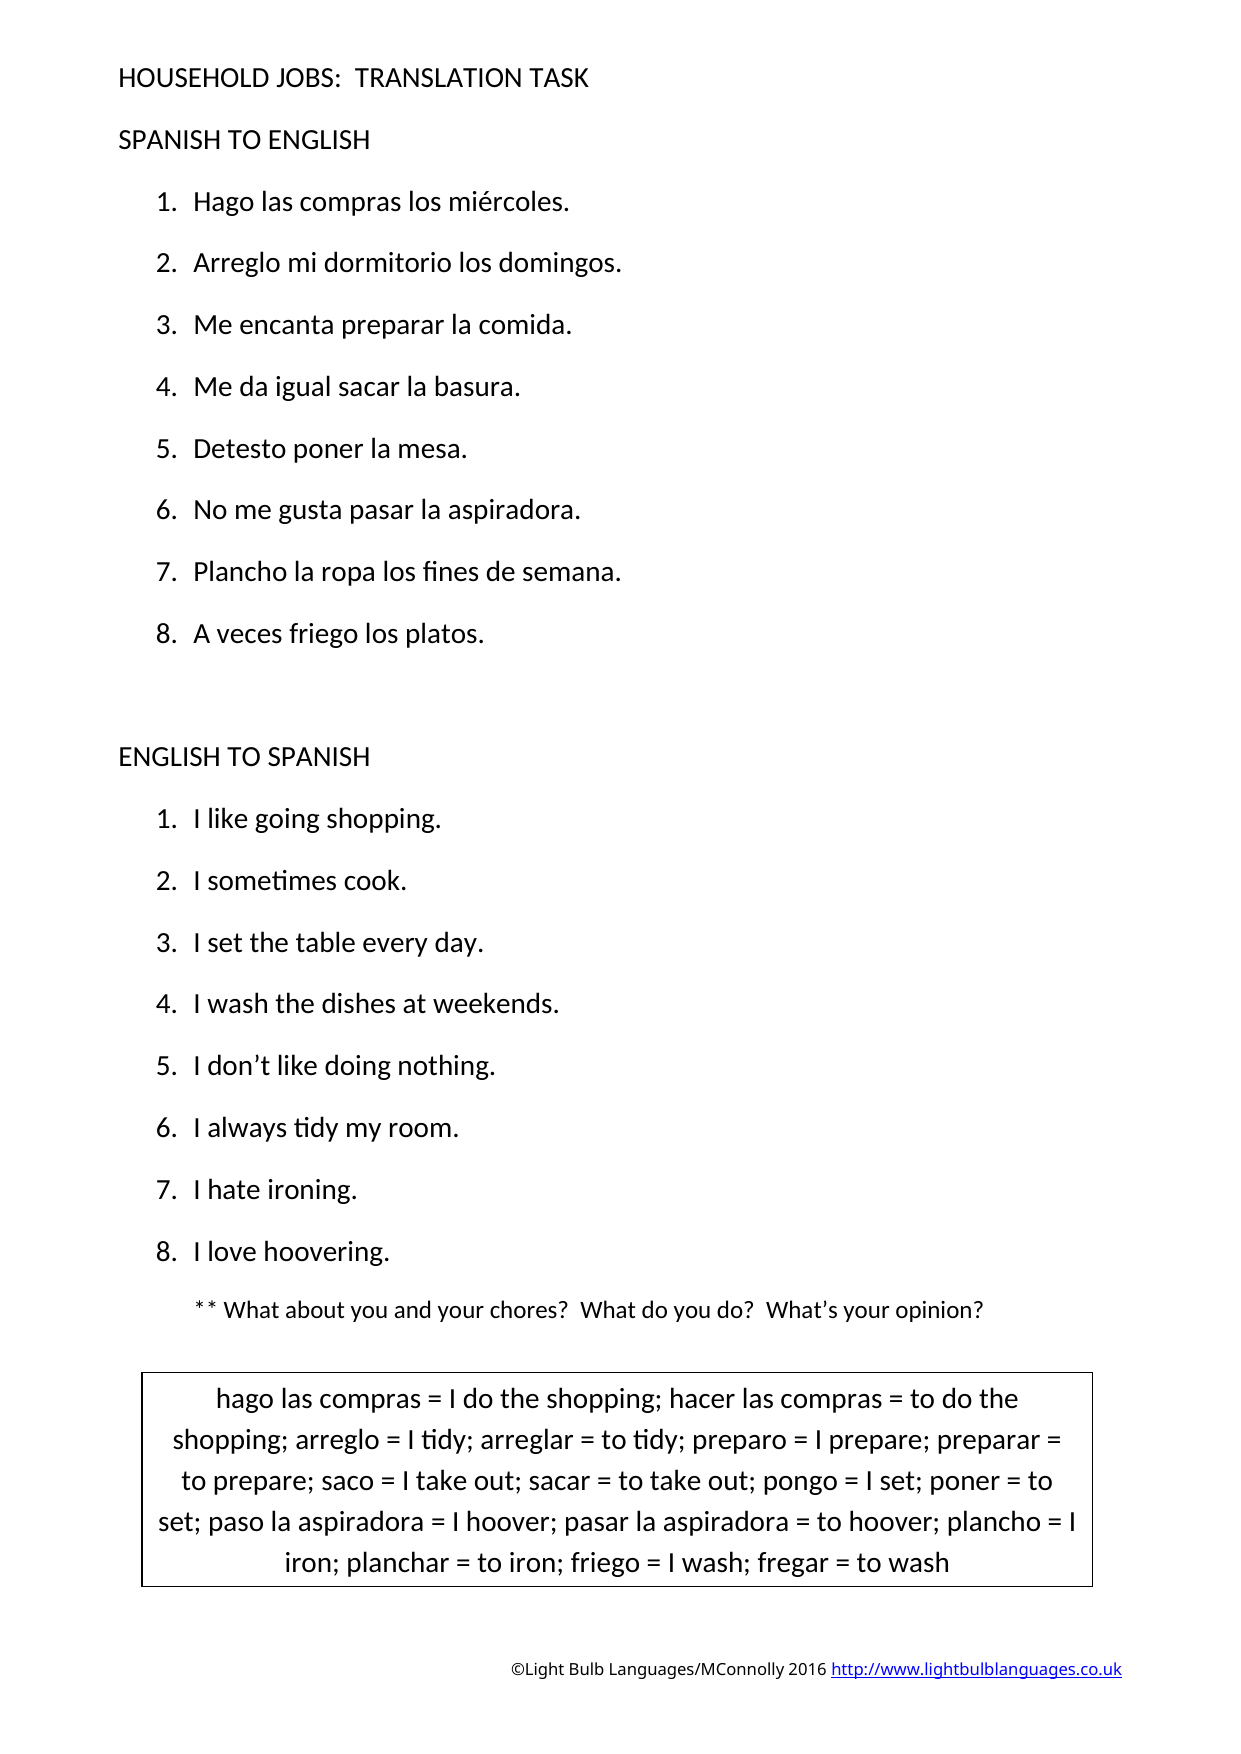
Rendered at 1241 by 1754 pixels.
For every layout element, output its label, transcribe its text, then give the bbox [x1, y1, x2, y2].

list I hate ironing. [156, 1171, 1122, 1207]
list Me da igual sacar la basura. [156, 368, 1122, 403]
list I like going shopping. [156, 800, 1122, 836]
list No me gusta pasar la aspiradora. [156, 491, 1122, 527]
text HOUSEHOLD JOBS: TRANSLATION TASK [118, 59, 1122, 95]
list I don’t like doing nothing. [156, 1047, 1122, 1083]
list I love hoovering. [156, 1233, 1122, 1268]
list I sometimes cook. [156, 862, 1122, 898]
list Plancho la ropa los fines de semana. [156, 553, 1122, 589]
list A veces friego los platos. [156, 615, 1122, 651]
text SPANISH TO ENGLISH [118, 121, 1122, 156]
list Me encanta preparar la comida. [156, 306, 1122, 342]
list Detesto poner la mesa. [156, 430, 1122, 465]
list I wash the dishes at weekends. [156, 986, 1122, 1021]
list Hago las compras los miércoles. [156, 183, 1122, 218]
text ENGLISH TO SPANISH [118, 738, 1122, 774]
text ** What about you and your chores? What do you do? What’s your opinion? [193, 1294, 1122, 1325]
list I set the table every day. [156, 924, 1122, 959]
list Arreglo mi dormitorio los domingos. [156, 244, 1122, 280]
list I always tidy my room. [156, 1109, 1122, 1145]
